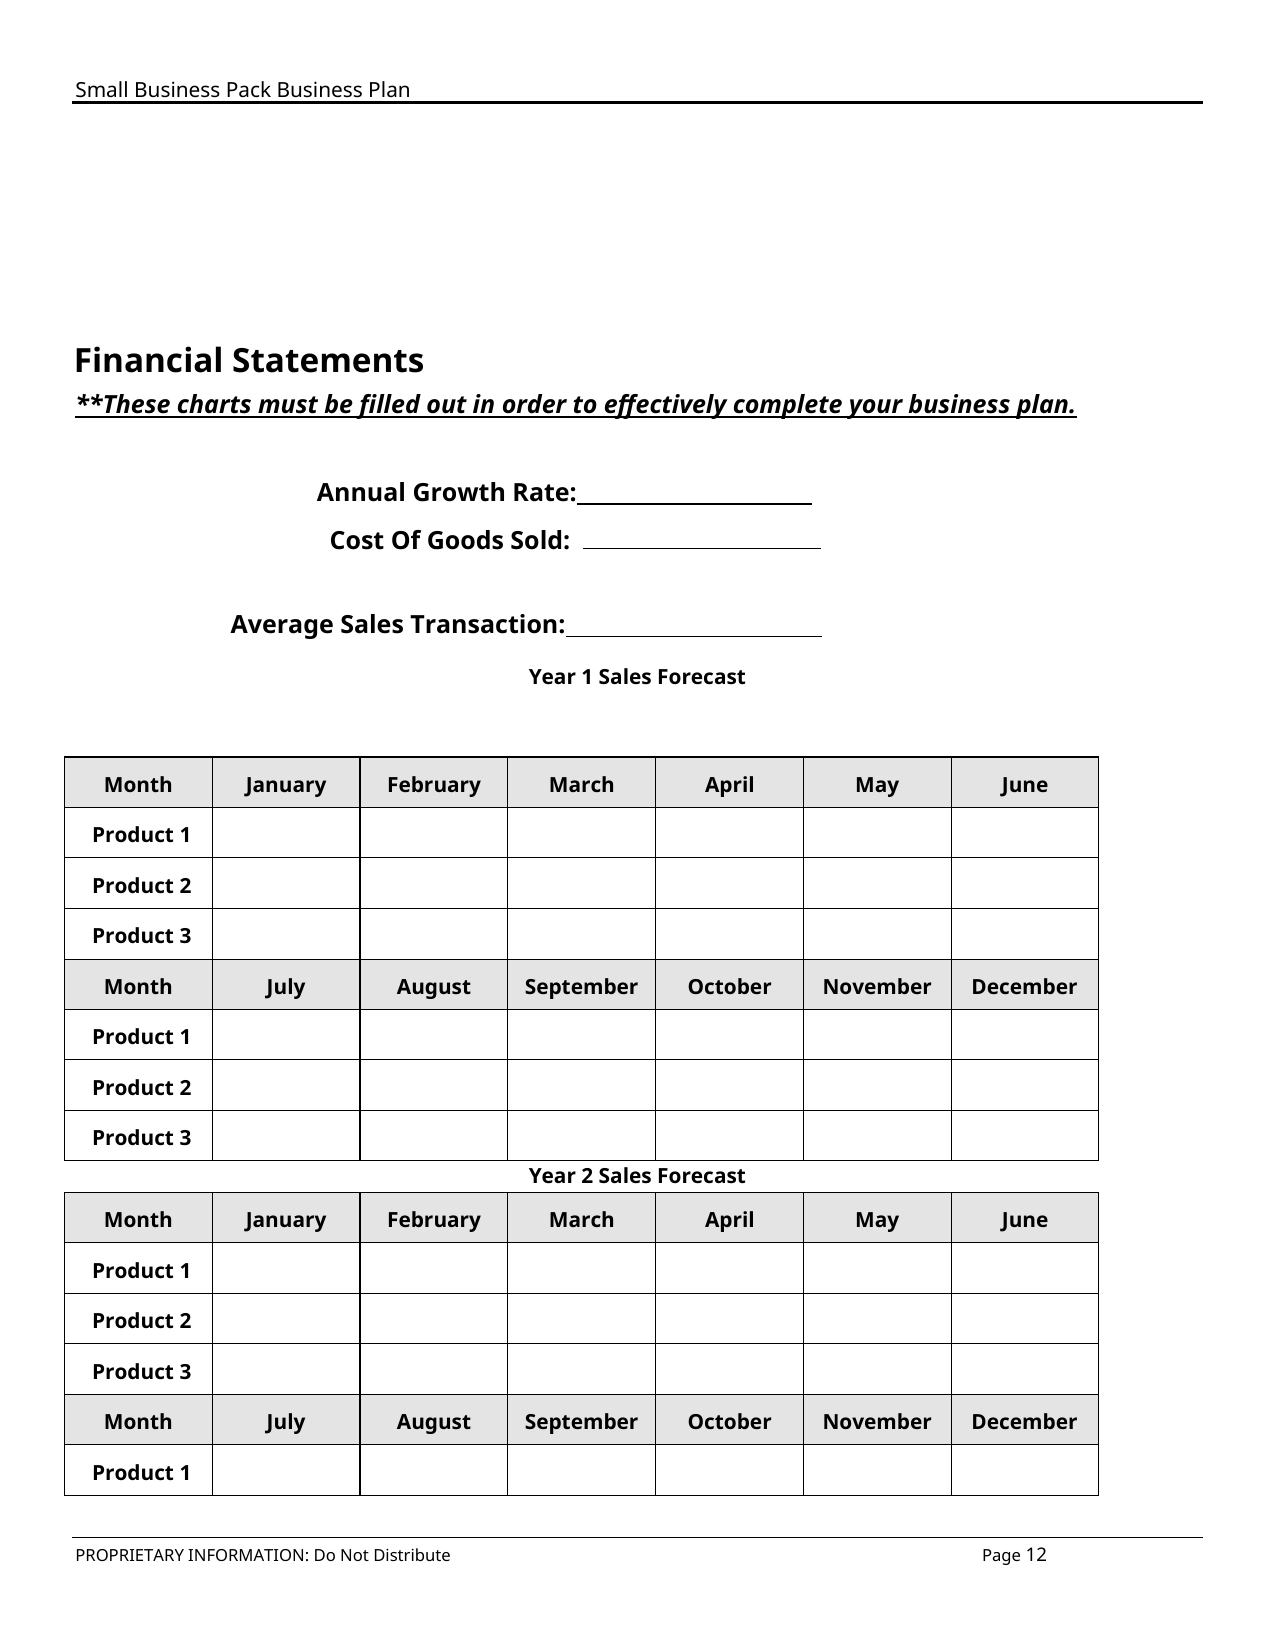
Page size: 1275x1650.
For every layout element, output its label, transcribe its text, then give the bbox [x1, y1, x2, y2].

table_cell [952, 1243, 1098, 1293]
table_header March [508, 1193, 655, 1242]
table_cell [952, 808, 1098, 857]
table_header January [213, 758, 359, 807]
table_cell [656, 1060, 803, 1110]
table_cell [804, 909, 951, 958]
table_cell [213, 1243, 359, 1293]
table_cell [213, 858, 359, 908]
table_cell Product 3 [65, 1344, 212, 1394]
table_cell [213, 1060, 359, 1110]
table_cell [361, 858, 507, 908]
table_cell [656, 909, 803, 958]
table_cell July [213, 960, 359, 1009]
table_cell [804, 1243, 951, 1293]
text Year 1 Sales Forecast [75, 662, 1199, 690]
table_cell [213, 1111, 359, 1160]
table_cell [952, 1445, 1098, 1495]
text Cost Of Goods Sold: [73, 522, 1206, 593]
table_cell [361, 1243, 507, 1293]
table_cell [656, 808, 803, 857]
table_cell [508, 1243, 655, 1293]
table_cell August [361, 1395, 507, 1444]
table_cell [656, 1294, 803, 1343]
table_cell Month [65, 960, 212, 1009]
table_cell Product 3 [65, 909, 212, 958]
table_header February [361, 758, 507, 807]
table_cell [361, 1111, 507, 1160]
table_cell Product 3 [65, 1111, 212, 1160]
table_cell [804, 1294, 951, 1343]
table_cell [804, 1111, 951, 1160]
table_cell [952, 909, 1098, 958]
text Average Sales Transaction: [75, 607, 1206, 641]
table_cell [656, 1344, 803, 1394]
table_cell [361, 1344, 507, 1394]
table_cell Product 2 [65, 1060, 212, 1110]
table_cell [508, 1445, 655, 1495]
table_cell [361, 909, 507, 958]
table_header June [952, 1193, 1098, 1242]
text Year 2 Sales Forecast [75, 1161, 1199, 1190]
table_cell [952, 1344, 1098, 1394]
subtitle Financial Statements [73, 337, 1206, 382]
table_cell November [804, 960, 951, 1009]
table_cell [508, 858, 655, 908]
table_cell [804, 808, 951, 857]
table_cell [361, 1060, 507, 1110]
table_cell October [656, 1395, 803, 1444]
table_cell [508, 1344, 655, 1394]
table_cell [656, 858, 803, 908]
table_cell [804, 1445, 951, 1495]
table_cell [213, 1294, 359, 1343]
table_cell [952, 1010, 1098, 1059]
table_cell [952, 858, 1098, 908]
table_cell [952, 1060, 1098, 1110]
table_cell [361, 1294, 507, 1343]
text **These charts must be filled out in order to effectively complete your business plan. [75, 387, 1206, 421]
table_cell [508, 1111, 655, 1160]
table_cell [656, 1111, 803, 1160]
table_cell Month [65, 1395, 212, 1444]
table_cell Product 2 [65, 858, 212, 908]
table_header May [804, 758, 951, 807]
table_cell [508, 1010, 655, 1059]
table_cell [213, 808, 359, 857]
table_cell [952, 1294, 1098, 1343]
table_cell [804, 1010, 951, 1059]
table_cell [952, 1111, 1098, 1160]
table_cell [213, 1445, 359, 1495]
table_cell Product 1 [65, 1445, 212, 1495]
table_header April [656, 758, 803, 807]
table_cell December [952, 960, 1098, 1009]
table_cell September [508, 1395, 655, 1444]
table_cell [508, 909, 655, 958]
table_header Month [65, 758, 212, 807]
table_header May [804, 1193, 951, 1242]
table_cell [508, 1294, 655, 1343]
table_cell [361, 808, 507, 857]
table_cell July [213, 1395, 359, 1444]
table_cell [656, 1445, 803, 1495]
table_header January [213, 1193, 359, 1242]
table_cell [656, 1243, 803, 1293]
table_cell December [952, 1395, 1098, 1444]
table_cell Product 1 [65, 1010, 212, 1059]
table_header March [508, 758, 655, 807]
table_cell [508, 1060, 655, 1110]
table_cell [508, 808, 655, 857]
table_cell [804, 858, 951, 908]
table_header February [361, 1193, 507, 1242]
table_cell Product 2 [65, 1294, 212, 1343]
table_cell Product 1 [65, 808, 212, 857]
table_header June [952, 758, 1098, 807]
text Annual Growth Rate: [73, 474, 1206, 509]
table_cell [213, 1010, 359, 1059]
table_cell [361, 1445, 507, 1495]
table_cell Product 1 [65, 1243, 212, 1293]
table_cell November [804, 1395, 951, 1444]
table_header Month [65, 1193, 212, 1242]
table_cell [213, 909, 359, 958]
table_cell October [656, 960, 803, 1009]
table_cell [361, 1010, 507, 1059]
table_cell August [361, 960, 507, 1009]
table_cell [804, 1060, 951, 1110]
table_cell [656, 1010, 803, 1059]
table_cell [804, 1344, 951, 1394]
table_header April [656, 1193, 803, 1242]
table_cell [213, 1344, 359, 1394]
table_cell September [508, 960, 655, 1009]
